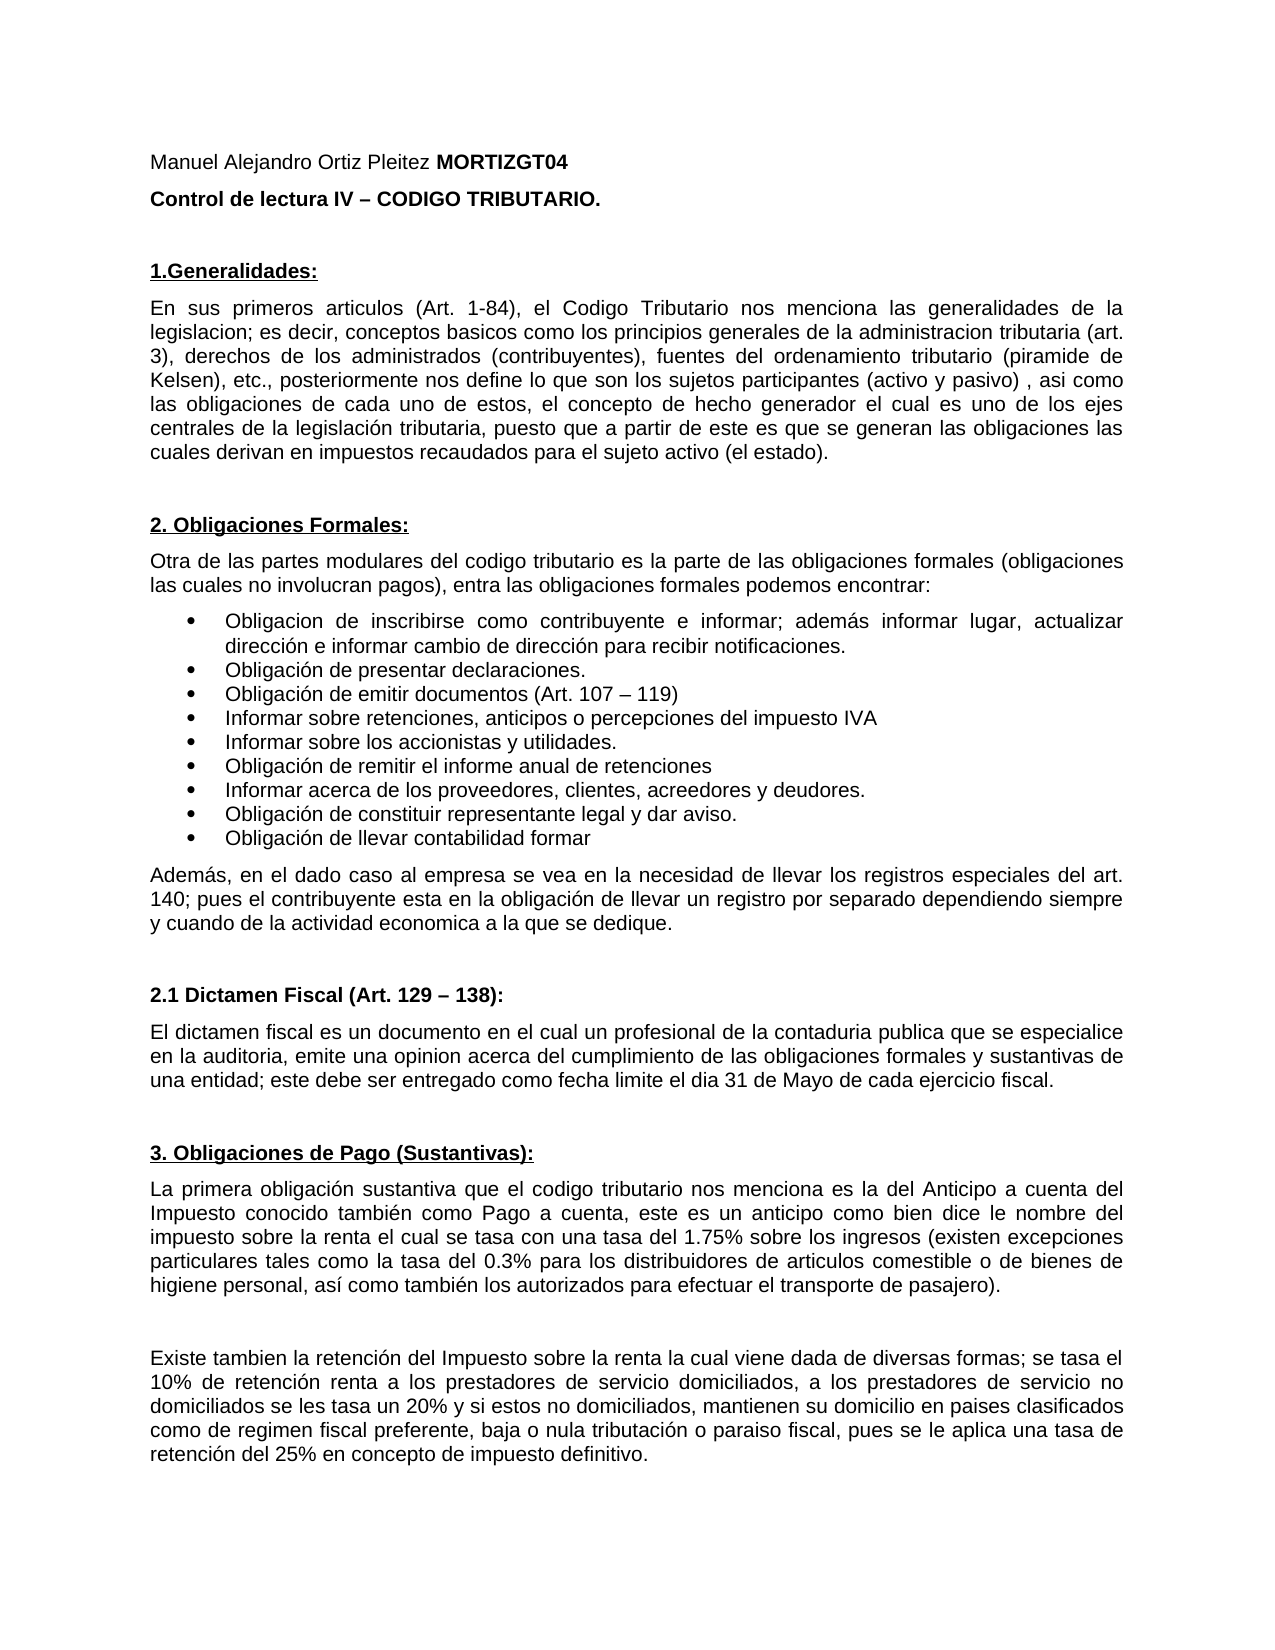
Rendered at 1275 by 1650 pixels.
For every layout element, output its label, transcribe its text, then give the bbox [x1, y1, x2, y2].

text Además, en el dado caso al empresa se vea en la necesidad de llevar los registros especiales del art. 140; pues el contribuyente esta en la obligación de llevar un registro por separado dependiendo siempre y cuando de la actividad economica a la que se dedique. [150, 862, 1125, 934]
list Informar acerca de los proveedores, clientes, acreedores y deudores. [187, 778, 1125, 802]
list Obligación de presentar declaraciones. [187, 657, 1125, 681]
text Control de lectura IV – CODIGO TRIBUTARIO. [150, 186, 1125, 210]
list Obligación de remitir el informe anual de retenciones [187, 754, 1125, 778]
text Manuel Alejandro Ortiz Pleitez MORTIZGT04 [150, 150, 1125, 174]
text 3. Obligaciones de Pago (Sustantivas): [150, 1141, 1125, 1164]
list Obligación de llevar contabilidad formar [187, 826, 1125, 850]
list Informar sobre los accionistas y utilidades. [187, 729, 1125, 754]
text En sus primeros articulos (Art. 1-84), el Codigo Tributario nos menciona las generalidades de la legislacion; es decir, conceptos basicos como los principios generales de la administracion tributaria (art. 3), derechos de los administrados (contribuyentes), fuentes del ordenamiento tributario (piramide de Kelsen), etc., posteriormente nos define lo que son los sujetos participantes (activo y pasivo) , asi como las obligaciones de cada uno de estos, el concepto de hecho generador el cual es uno de los ejes centrales de la legislación tributaria, puesto que a partir de este es que se generan las obligaciones las cuales derivan en impuestos recaudados para el sujeto activo (el estado). [150, 296, 1125, 463]
text Otra de las partes modulares del codigo tributario es la parte de las obligaciones formales (obligaciones las cuales no involucran pagos), entra las obligaciones formales podemos encontrar: [150, 549, 1125, 597]
text 1.Generalidades: [150, 259, 1125, 283]
text La primera obligación sustantiva que el codigo tributario nos menciona es la del Anticipo a cuenta del Impuesto conocido también como Pago a cuenta, este es un anticipo como bien dice le nombre del impuesto sobre la renta el cual se tasa con una tasa del 1.75% sobre los ingresos (existen excepciones particulares tales como la tasa del 0.3% para los distribuidores de articulos comestible o de bienes de higiene personal, así como también los autorizados para efectuar el transporte de pasajero). [150, 1177, 1125, 1297]
text El dictamen fiscal es un documento en el cual un profesional de la contaduria publica que se especialice en la auditoria, emite una opinion acerca del cumplimiento de las obligaciones formales y sustantivas de una entidad; este debe ser entregado como fecha limite el dia 31 de Mayo de cada ejercicio fiscal. [150, 1020, 1125, 1092]
text Existe tambien la retención del Impuesto sobre la renta la cual viene dada de diversas formas; se tasa el 10% de retención renta a los prestadores de servicio domiciliados, a los prestadores de servicio no domiciliados se les tasa un 20% y si estos no domiciliados, mantienen su domicilio en paises clasificados como de regimen fiscal preferente, baja o nula tributación o paraiso fiscal, pues se le aplica una tasa de retención del 25% en concepto de impuesto definitivo. [150, 1346, 1125, 1466]
list Obligación de constituir representante legal y dar aviso. [187, 802, 1125, 826]
list Informar sobre retenciones, anticipos o percepciones del impuesto IVA [187, 706, 1125, 729]
text 2.1 Dictamen Fiscal (Art. 129 – 138): [150, 983, 1125, 1007]
list Obligacion de inscribirse como contribuyente e informar; además informar lugar, actualizar dirección e informar cambio de dirección para recibir notificaciones. [187, 609, 1125, 657]
text 2. Obligaciones Formales: [150, 512, 1125, 536]
list Obligación de emitir documentos (Art. 107 – 119) [187, 681, 1125, 706]
